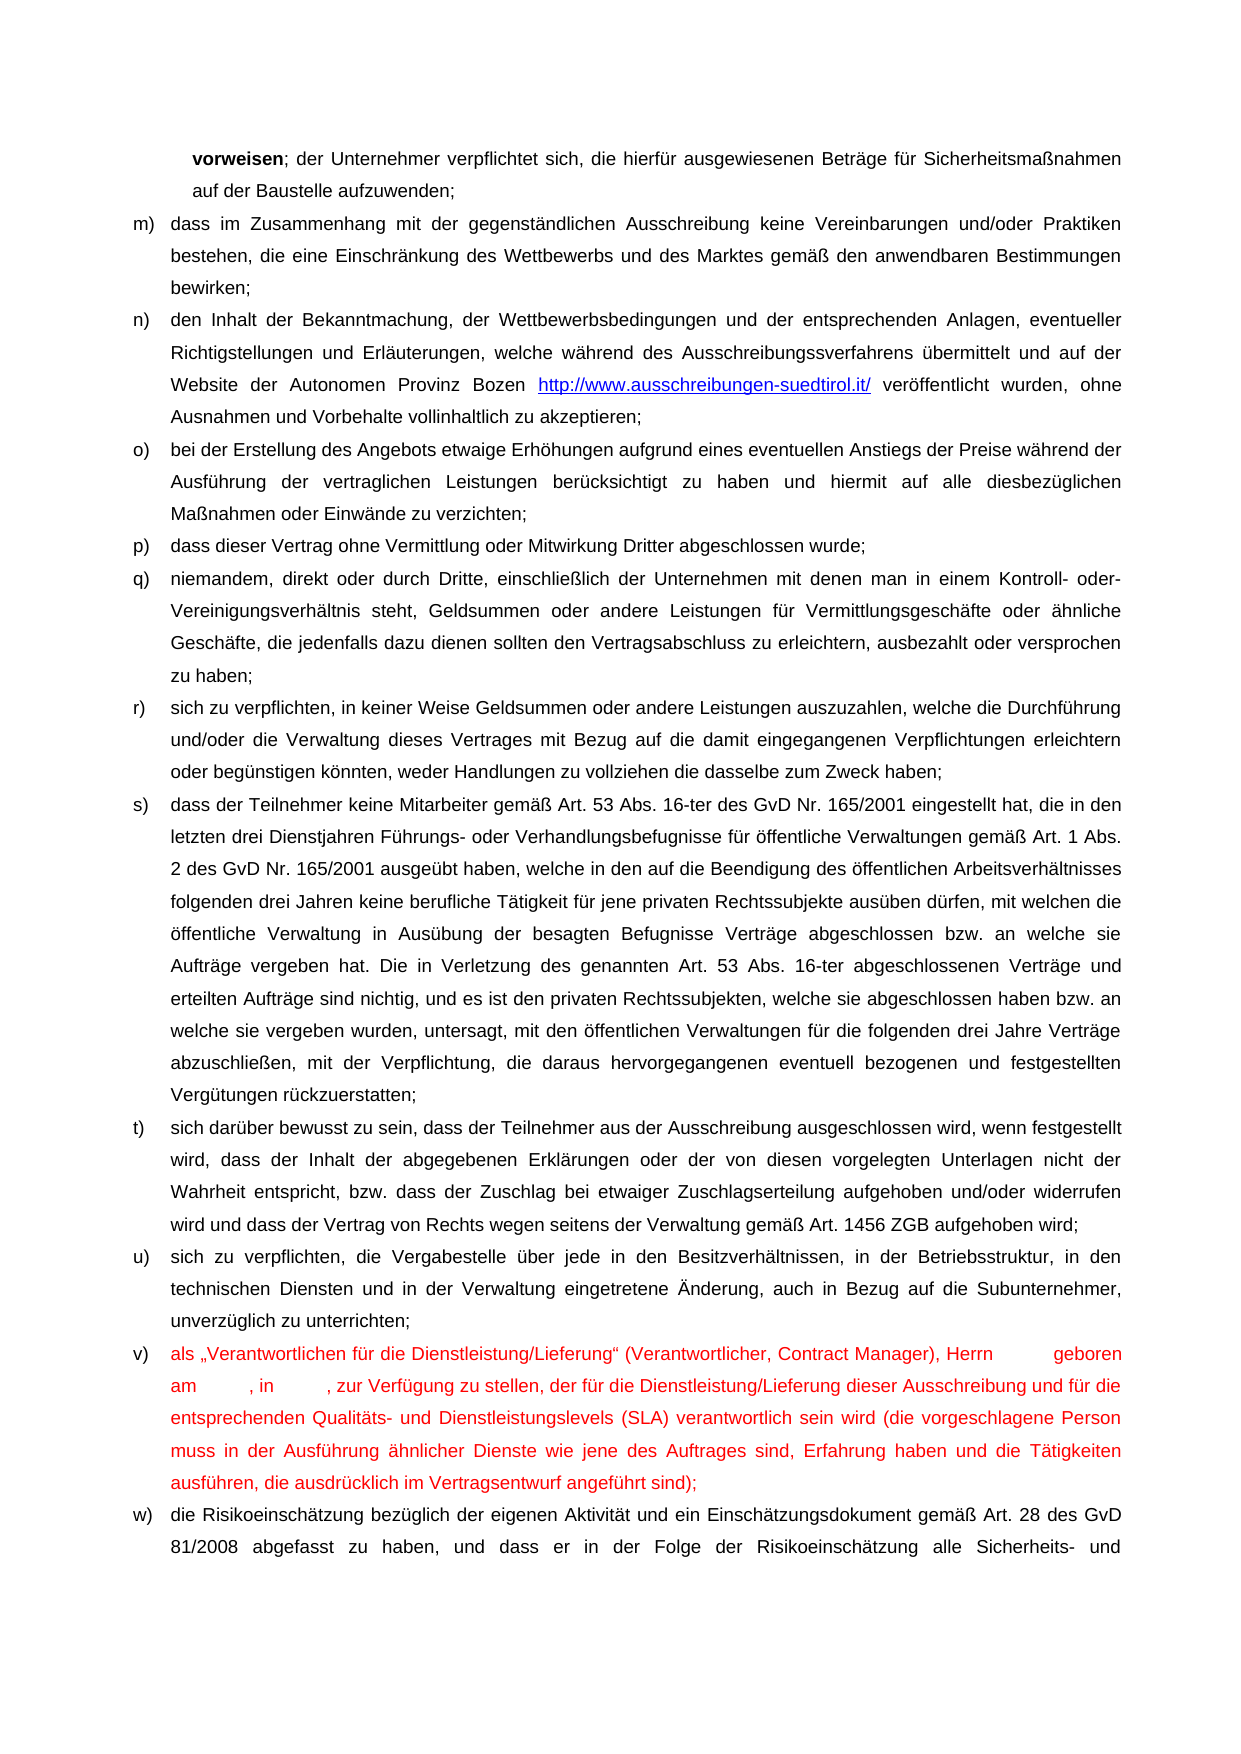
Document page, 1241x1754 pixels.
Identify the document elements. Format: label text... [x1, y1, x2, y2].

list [133, 1504, 1122, 1558]
list als „Verantwortlichen für die Dienstleistung/Lieferung“ (Verantwortlicher, Contract Manager), Herrn geboren am , in , zur Verfügung zu stellen, der für die Dienstleistung/Lieferung dieser Ausschreibung und für die entsprechenden Qualitäts- und Dienstleistungslevels (SLA) verantwortlich sein wird (die vorgeschlagene Person muss in der Ausführung ähnlicher Dienste wie jene des Auftrages sind, Erfahrung haben und die Tätigkeiten ausführen, die ausdrücklich im Vertragsentwurf angeführt sind); [133, 1342, 1122, 1493]
list dass dieser Vertrag ohne Vermittlung oder Mitwirkung Dritter abgeschlossen wurde; [133, 535, 1122, 557]
list dass im Zusammenhang mit der gegenständlichen Ausschreibung keine Vereinbarungen und/oder Praktiken bestehen, die eine Einschränkung des Wettbewerbs und des Marktes gemäß den anwendbaren Bestimmungen bewirken; [133, 212, 1122, 298]
list den Inhalt der Bekanntmachung, der Wettbewerbsbedingungen und der entsprechenden Anlagen, eventueller Richtigstellungen und Erläuterungen, welche während des Ausschreibungssverfahrens übermittelt und auf der Website der Autonomen Provinz Bozen http://www.ausschreibungen-suedtirol.it/ veröffentlicht wurden, ohne Ausnahmen und Vorbehalte vollinhaltlich zu akzeptieren; [133, 309, 1122, 428]
list sich zu verpflichten, in keiner Weise Geldsummen oder andere Leistungen auszuzahlen, welche die Durchführung und/oder die Verwaltung dieses Vertrages mit Bezug auf die damit eingegangenen Verpflichtungen erleichtern oder begünstigen könnten, weder Handlungen zu vollziehen die dasselbe zum Zweck haben; [133, 697, 1122, 783]
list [133, 148, 1122, 202]
list sich zu verpflichten, die Vergabestelle über jede in den Besitzverhältnissen, in der Betriebsstruktur, in den technischen Diensten und in der Verwaltung eingetretene Änderung, auch in Bezug auf die Subunternehmer, unverzüglich zu unterrichten; [133, 1246, 1122, 1332]
list sich darüber bewusst zu sein, dass der Teilnehmer aus der Ausschreibung ausgeschlossen wird, wenn festgestellt wird, dass der Inhalt der abgegebenen Erklärungen oder der von diesen vorgelegten Unterlagen nicht der Wahrheit entspricht, bzw. dass der Zuschlag bei etwaiger Zuschlagserteilung aufgehoben und/oder widerrufen wird und dass der Vertrag von Rechts wegen seitens der Verwaltung gemäß Art. 1456 ZGB aufgehoben wird; [133, 1116, 1122, 1235]
list dass der Teilnehmer keine Mitarbeiter gemäß Art. 53 Abs. 16-ter des GvD Nr. 165/2001 eingestellt hat, die in den letzten drei Dienstjahren Führungs- oder Verhandlungsbefugnisse für öffentliche Verwaltungen gemäß Art. 1 Abs. 2 des GvD Nr. 165/2001 ausgeübt haben, welche in den auf die Beendigung des öffentlichen Arbeitsverhältnisses folgenden drei Jahren keine berufliche Tätigkeit für jene privaten Rechtssubjekte ausüben dürfen, mit welchen die öffentliche Verwaltung in Ausübung der besagten Befugnisse Verträge abgeschlossen bzw. an welche sie Aufträge vergeben hat. Die in Verletzung des genannten Art. 53 Abs. 16-ter abgeschlossenen Verträge und erteilten Aufträge sind nichtig, und es ist den privaten Rechtssubjekten, welche sie abgeschlossen haben bzw. an welche sie vergeben wurden, untersagt, mit den öffentlichen Verwaltungen für die folgenden drei Jahre Verträge abzuschließen, mit der Verpflichtung, die daraus hervorgegangenen eventuell bezogenen und festgestellten Vergütungen rückzuerstatten; [133, 793, 1122, 1106]
list bei der Erstellung des Angebots etwaige Erhöhungen aufgrund eines eventuellen Anstiegs der Preise während der Ausführung der vertraglichen Leistungen berücksichtigt zu haben und hiermit auf alle diesbezüglichen Maßnahmen oder Einwände zu verzichten; [133, 438, 1122, 524]
list niemandem, direkt oder durch Dritte, einschließlich der Unternehmen mit denen man in einem Kontroll- oder- Vereinigungsverhältnis steht, Geldsummen oder andere Leistungen für Vermittlungsgeschäfte oder ähnliche Geschäfte, die jedenfalls dazu dienen sollten den Vertragsabschluss zu erleichtern, ausbezahlt oder versprochen zu haben; [133, 567, 1122, 686]
